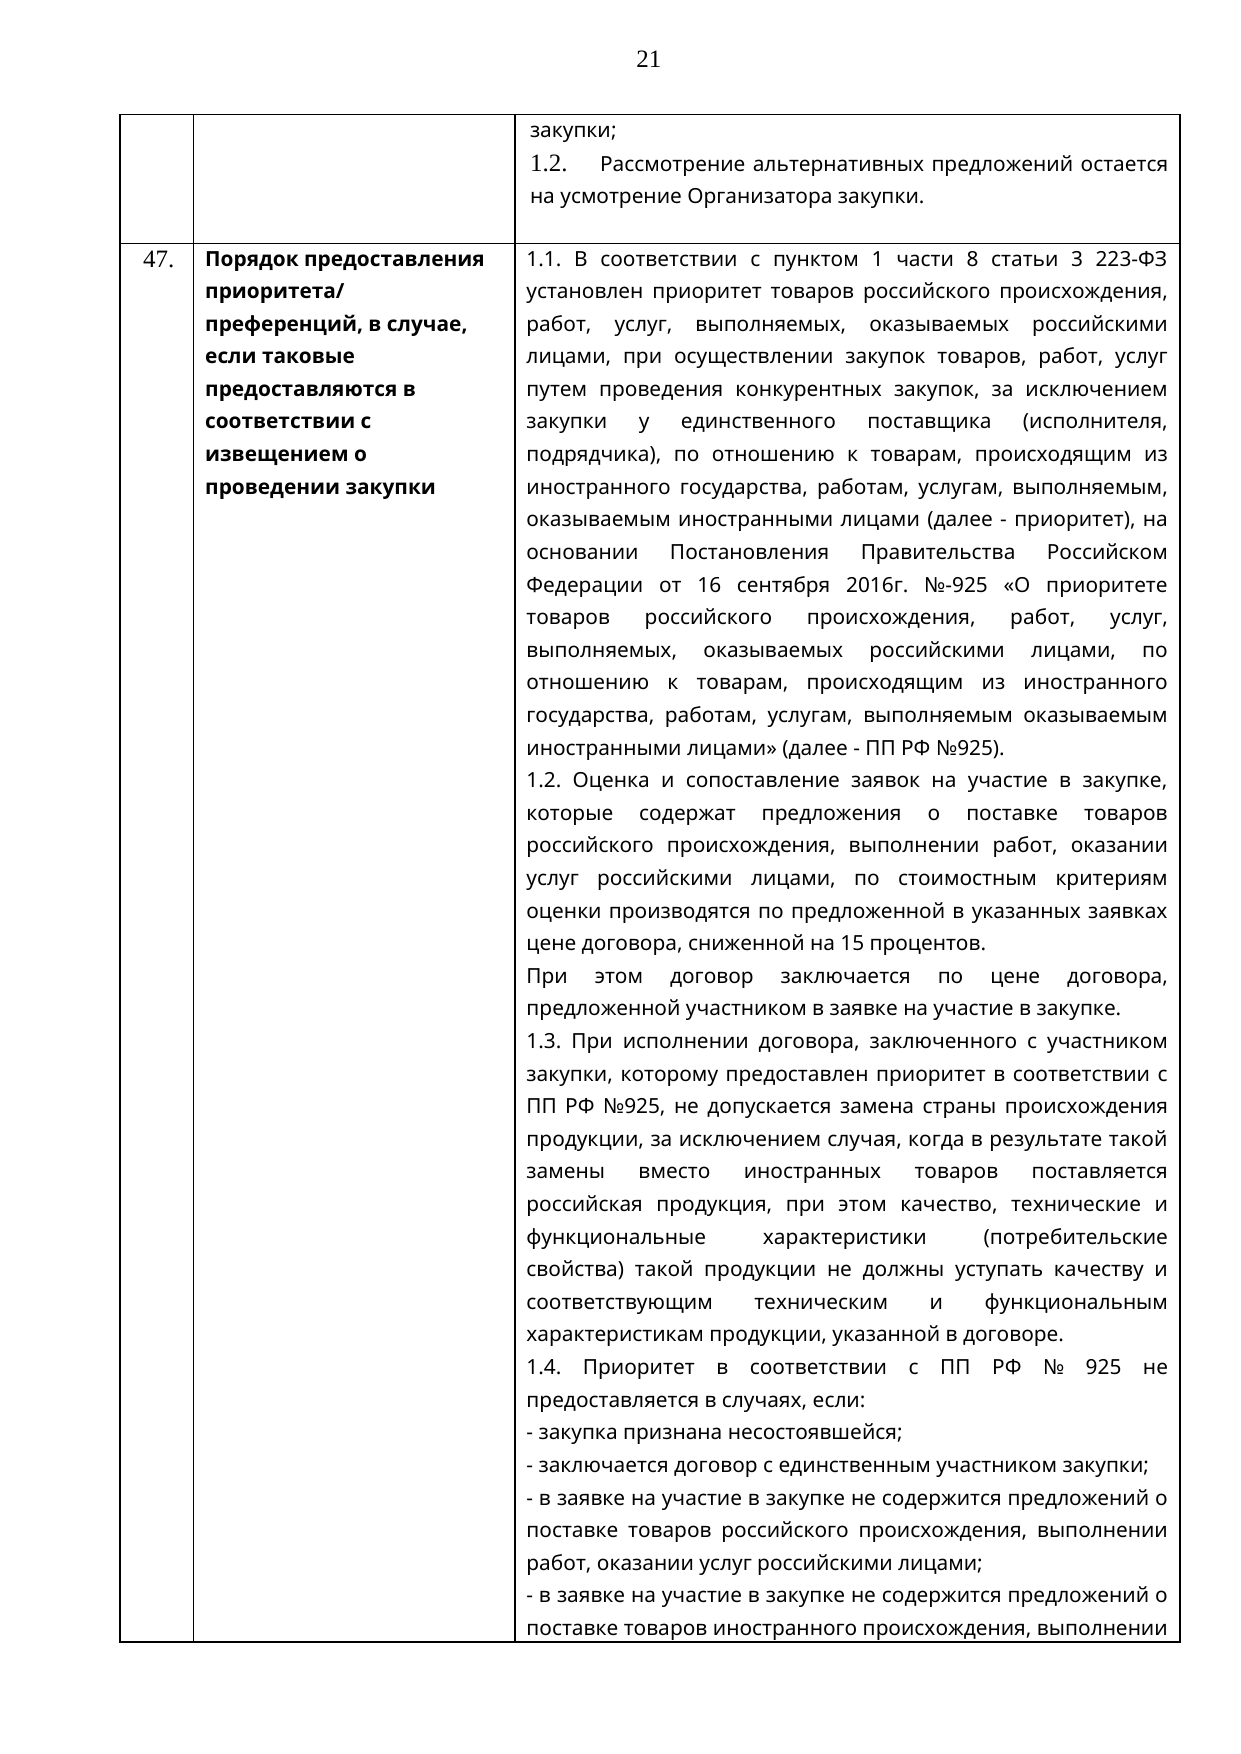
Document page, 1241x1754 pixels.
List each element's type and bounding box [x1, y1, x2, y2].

table_cell [121, 244, 193, 1641]
table_cell [516, 115, 1179, 243]
table_cell [194, 115, 514, 243]
table_cell [121, 115, 193, 243]
table_cell [194, 244, 514, 1641]
table_cell [516, 244, 1179, 1641]
